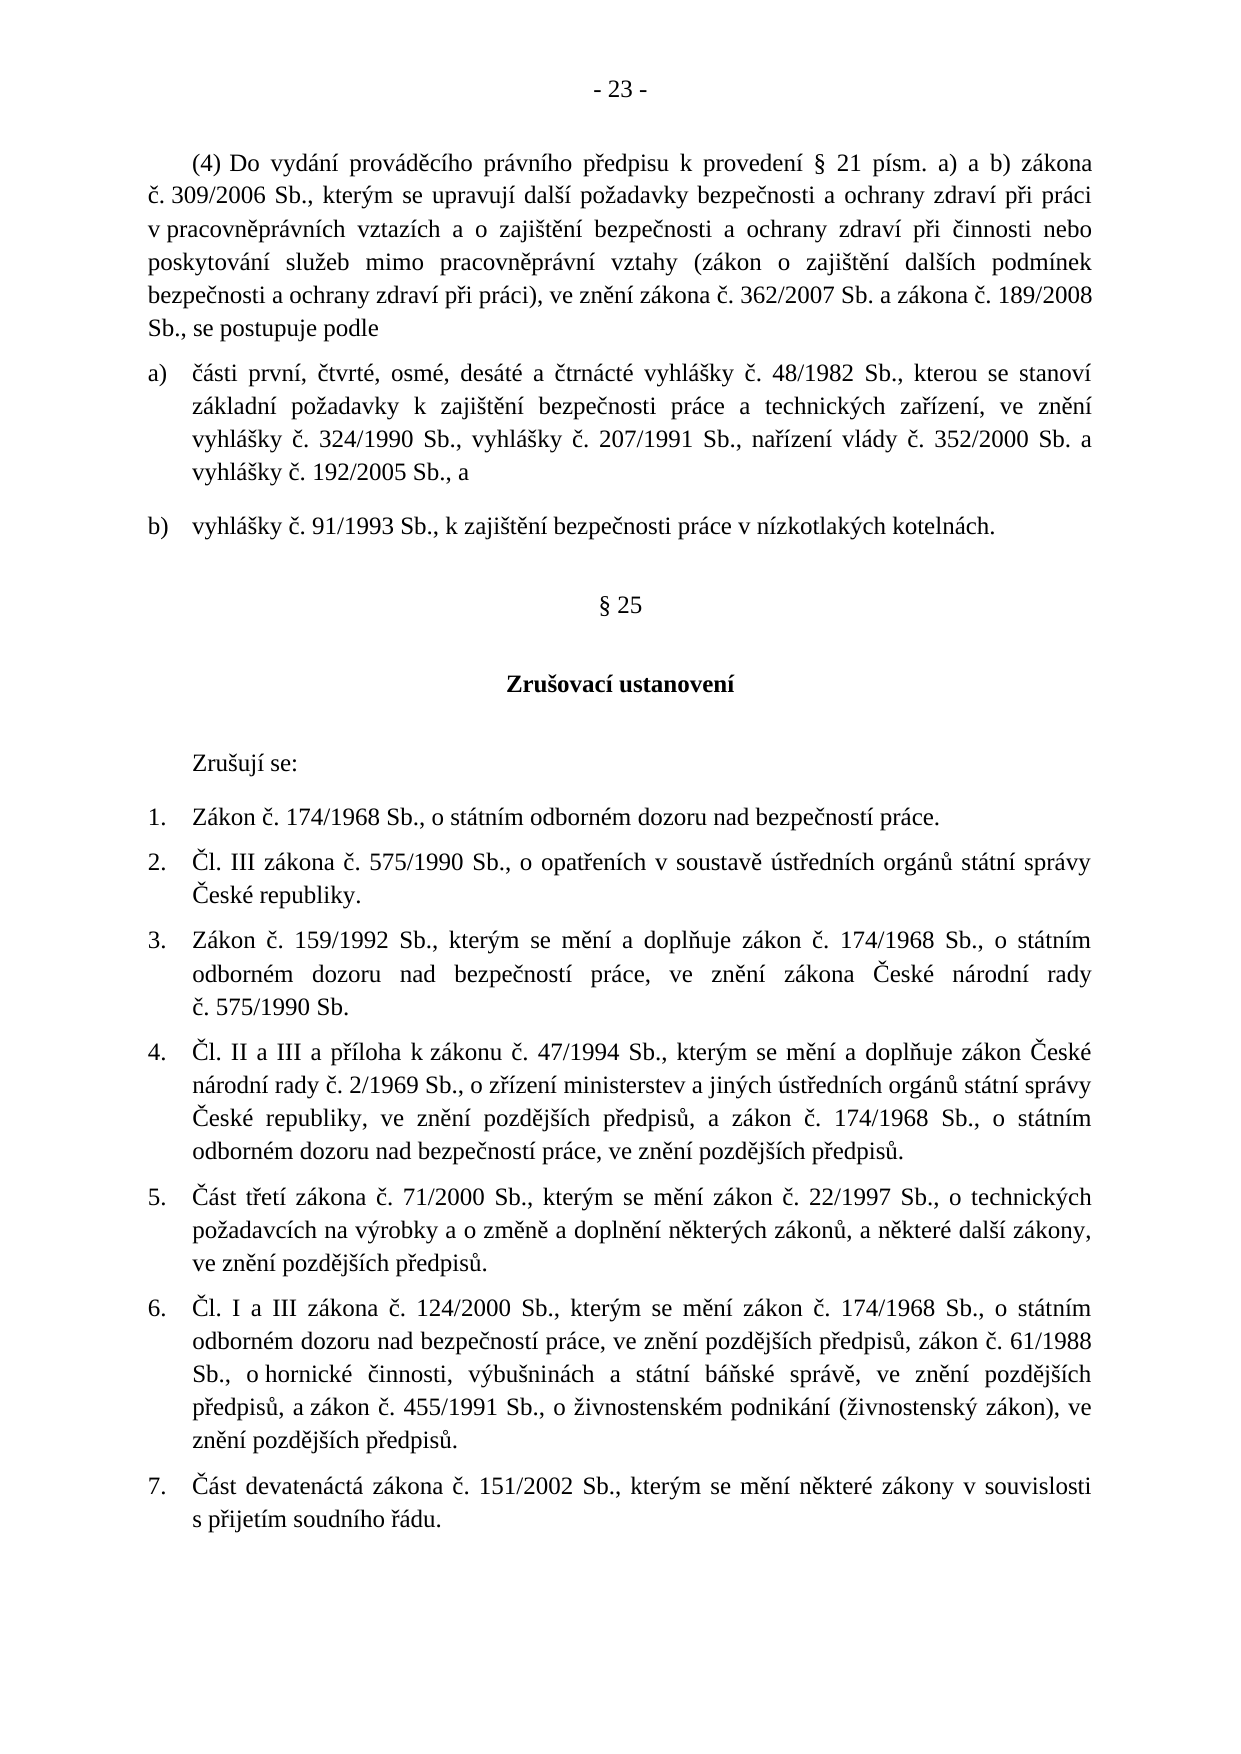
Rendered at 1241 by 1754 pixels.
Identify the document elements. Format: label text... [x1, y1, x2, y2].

text Zákon č. 174/1968 Sb., o státním odborném dozoru nad bezpečností práce. [148, 802, 1093, 830]
text části první, čtvrté, osmé, desáté a čtrnácté vyhlášky č. 48/1982 Sb., kterou se stanoví základní požadavky k zajištění bezpečnosti práce a technických zařízení, ve znění vyhlášky č. 324/1990 Sb., vyhlášky č. 207/1991 Sb., nařízení vlády č. 352/2000 Sb. a vyhlášky č. 192/2005 Sb., a [148, 358, 1093, 486]
text vyhlášky č. 91/1993 Sb., k zajištění bezpečnosti práce v nízkotlakých kotelnách. [148, 511, 1093, 540]
text Čl. I a III zákona č. 124/2000 Sb., kterým se mění zákon č. 174/1968 Sb., o státním odborném dozoru nad bezpečností práce, ve znění pozdějších předpisů, zákon č. 61/1988 Sb., o hornické činnosti, výbušninách a státní báňské správě, ve znění pozdějších předpisů, a zákon č. 455/1991 Sb., o živnostenském podnikání (živnostenský zákon), ve znění pozdějších předpisů. [148, 1293, 1093, 1454]
text Zrušují se: [148, 748, 1093, 776]
list Do vydání prováděcího právního předpisu k provedení § 21 písm. a) a b) zákona č. 309/2006 Sb., kterým se upravují další požadavky bezpečnosti a ochrany zdraví při práci v pracovněprávních vztazích a o zajištění bezpečnosti a ochrany zdraví při činnosti nebo poskytování služeb mimo pracovněprávní vztahy (zákon o zajištění dalších podmínek bezpečnosti a ochrany zdraví při práci), ve znění zákona č. 362/2007 Sb. a zákona č. 189/2008 Sb., se postupuje podle [148, 148, 1093, 341]
text Zákon č. 159/1992 Sb., kterým se mění a doplňuje zákon č. 174/1968 Sb., o státním odborném dozoru nad bezpečností práce, ve znění zákona České národní rady č. 575/1990 Sb. [148, 926, 1093, 1020]
text Čl. III zákona č. 575/1990 Sb., o opatřeních v soustavě ústředních orgánů státní správy České republiky. [148, 847, 1093, 909]
text Čl. II a III a příloha k zákonu č. 47/1994 Sb., kterým se mění a doplňuje zákon České národní rady č. 2/1969 Sb., o zřízení ministerstev a jiných ústředních orgánů státní správy České republiky, ve znění pozdějších předpisů, a zákon č. 174/1968 Sb., o státním odborném dozoru nad bezpečností práce, ve znění pozdějších předpisů. [148, 1037, 1093, 1165]
text Zrušovací ustanovení [148, 669, 1093, 698]
text Část devatenáctá zákona č. 151/2002 Sb., kterým se mění některé zákony v souvislosti s přijetím soudního řádu. [148, 1471, 1093, 1533]
text Část třetí zákona č. 71/2000 Sb., kterým se mění zákon č. 22/1997 Sb., o technických požadavcích na výrobky a o změně a doplnění některých zákonů, a některé další zákony, ve znění pozdějších předpisů. [148, 1182, 1093, 1277]
